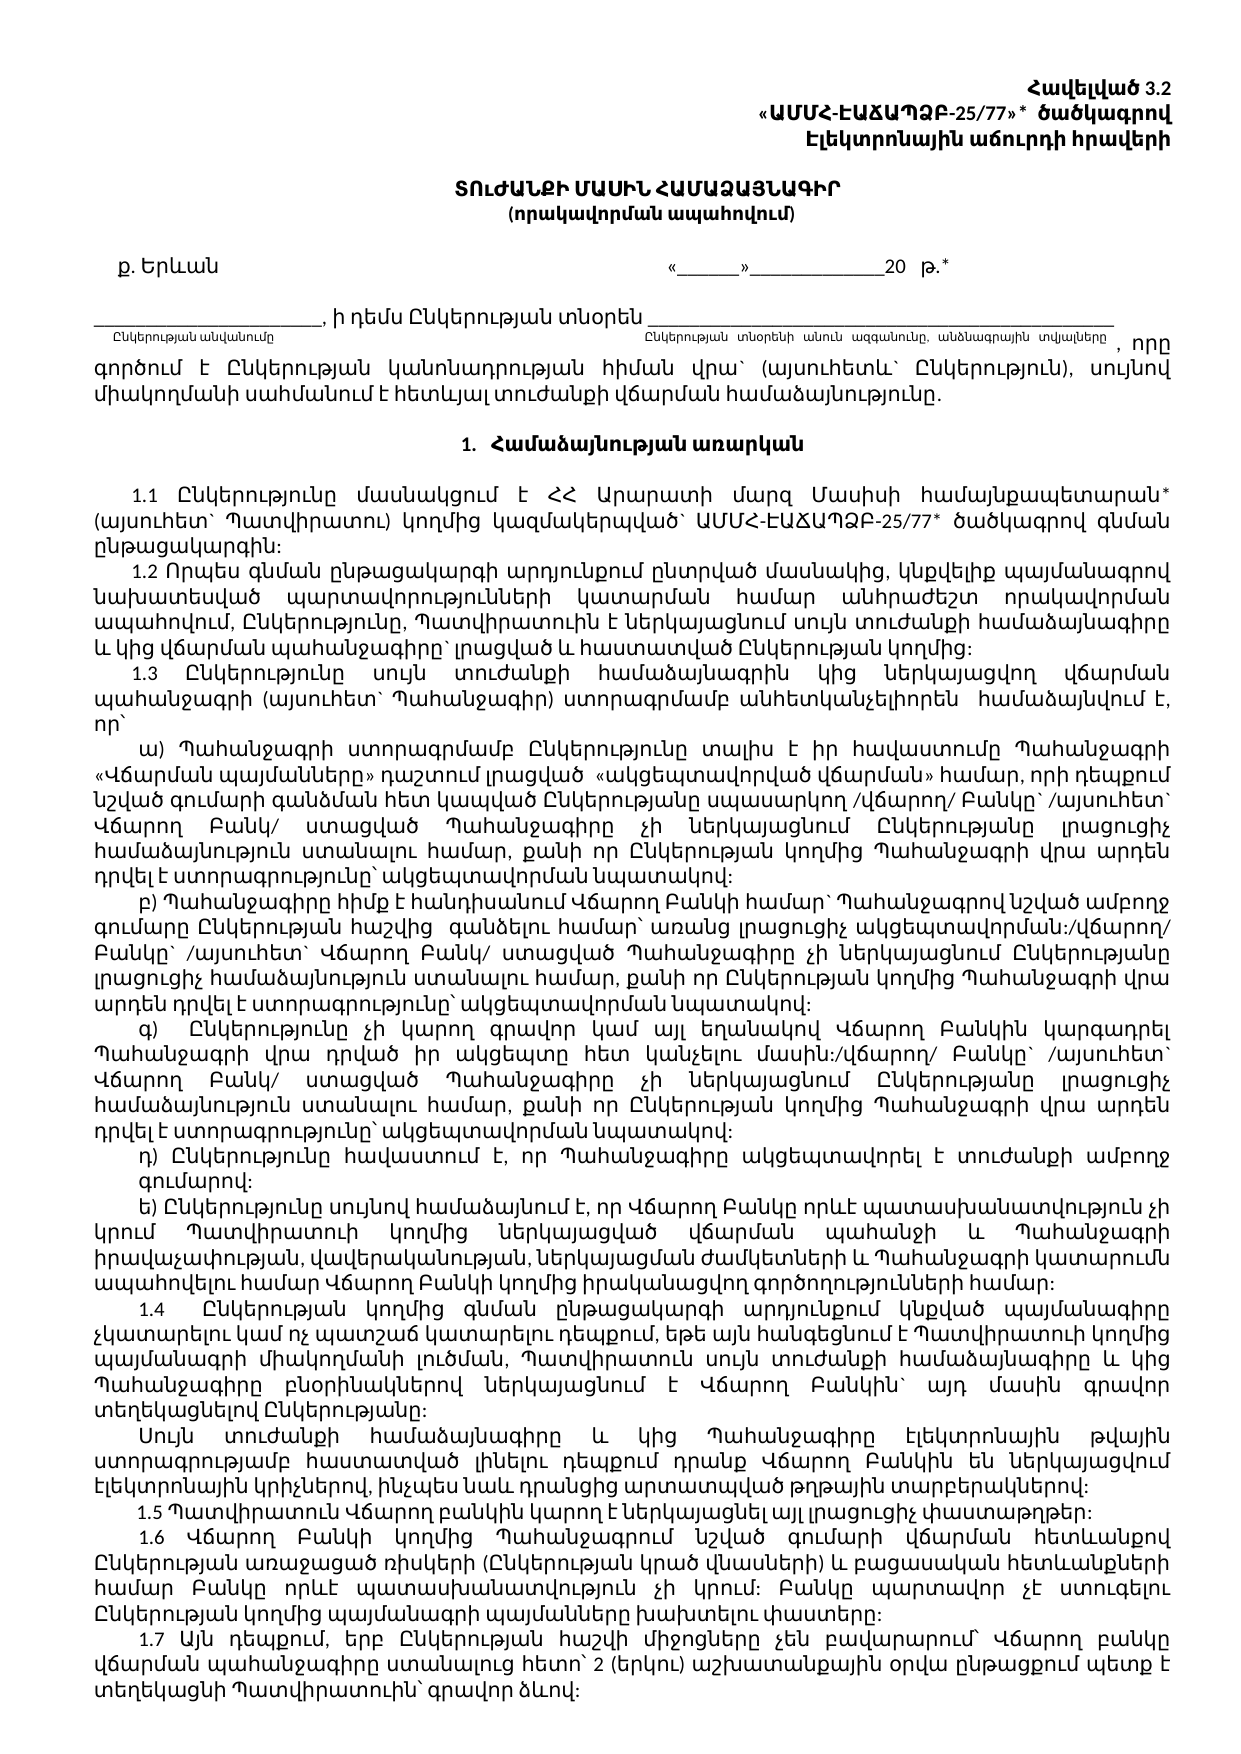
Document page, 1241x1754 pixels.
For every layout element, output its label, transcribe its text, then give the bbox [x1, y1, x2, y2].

text ե) Ընկերությունը սույնով համաձայնում է, որ Վճարող Բանկը որևէ պատասխանատվություն չի կրում Պատվիրատուի կողմից ներկայացված վճարման պահանջի և Պահանջագրի իրավաչափության, վավերականության, ներկայացման ժամկետների և Պահանջագրի կատարումն ապահովելու համար Վճարող Բանկի կողմից իրականացվող գործողությունների համար: [94, 1194, 1171, 1296]
text Սույն տուժանքի համաձայնագիրը և կից Պահանջագիրը էլեկտրոնային թվային ստորագրությամբ հաստատված լինելու դեպքում դրանք Վճարող Բանկին են ներկայացվում էլեկտրոնային կրիչներով, ինչպես նաև դրանցից արտատպված թղթային տարբերակներով: [94, 1423, 1171, 1499]
text 1.6 Վճարող Բանկի կողմից Պահանջագրում նշված գումարի վճարման հետևանքով Ընկերության առաջացած ռիսկերի (Ընկերության կրած վնասների) և բացասական հետևանքների համար Բանկը որևէ պատասխանատվություն չի կրում: Բանկը պարտավոր չէ ստուգելու Ընկերության կողմից պայմանագրի պայմանները խախտելու փաստերը: [94, 1524, 1171, 1626]
text ա) Պահանջագրի ստորագրմամբ Ընկերությունը տալիս է իր հավաստումը Պահանջագրի «Վճարման պայմանները» դաշտում լրացված «ակցեպտավորված վճարման» համար, որի դեպքում նշված գումարի գանձման հետ կապված Ընկերությանը սպասարկող /վճարող/ Բանկը` /այսուհետ` Վճարող Բանկ/ ստացված Պահանջագիրը չի ներկայացնում Ընկերությանը լրացուցիչ համաձայնություն ստանալու համար, քանի որ Ընկերության կողմից Պահանջագրի վրա արդեն դրվել է ստորագրությունը՝ ակցեպտավորման նպատակով: [94, 737, 1171, 889]
text ______________________, ի դեմս Ընկերության տնօրեն _____________________________________________ [94, 304, 1171, 330]
text Ընկերության անվանումը Ընկերության տնօրենի անուն ազգանունը, անձնագրային տվյալները , որը գործում է Ընկերության կանոնադրության հիման վրա` (այսուհետև` Ընկերություն), սույնով միակողմանի սահմանում է հետևյալ տուժանքի վճարման համաձայնությունը. [94, 330, 1171, 406]
text 1.4 Ընկերության կողմից գնման ընթացակարգի արդյունքում կնքված պայմանագիրը չկատարելու կամ ոչ պատշաճ կատարելու դեպքում, եթե այն հանգեցնում է Պատվիրատուի կողմից պայմանագրի միակողմանի լուծման, Պատվիրատուն սույն տուժանքի համաձայնագիրը և կից Պահանջագիրը բնօրինակներով ներկայացնում է Վճարող Բանկին` այդ մասին գրավոր տեղեկացնելով Ընկերությանը: [94, 1296, 1171, 1423]
text 1.7 Այն դեպքում, երբ Ընկերության հաշվի միջոցները չեն բավարարում՝ Վճարող բանկը վճարման պահանջագիրը ստանալուց հետո՝ 2 (երկու) աշխատանքային օրվա ընթացքում պետք է տեղեկացնի Պատվիրատուին՝ գրավոր ձևով: [94, 1626, 1171, 1702]
text 1.1 Ընկերությունը մասնակցում է ՀՀ Արարատի մարզ Մասիսի համայնքապետարան* (այսուհետ` Պատվիրատու) կողմից կազմակերպված` ԱՄՄՀ-ԷԱՃԱՊՁԲ-25/77* ծածկագրով գնման ընթացակարգին: [94, 482, 1171, 559]
text Հավելված 3.2 [94, 75, 1171, 100]
text 1. Համաձայնության առարկան [94, 432, 1171, 457]
text 1.2 Որպես գնման ընթացակարգի արդյունքում ընտրված մասնակից, կնքվելիք պայմանագրով նախատեսված պարտավորությունների կատարման համար անհրաժեշտ որակավորման ապահովում, Ընկերությունը, Պատվիրատուին է ներկայացնում սույն տուժանքի համաձայնագիրը և կից վճարման պահանջագիրը` լրացված և հաստատված Ընկերության կողմից: [94, 559, 1171, 660]
text գ) Ընկերությունը չի կարող գրավոր կամ այլ եղանակով Վճարող Բանկին կարգադրել Պահանջագրի վրա դրված իր ակցեպտը հետ կանչելու մասին:/վճարող/ Բանկը` /այսուհետ` Վճարող Բանկ/ ստացված Պահանջագիրը չի ներկայացնում Ընկերությանը լրացուցիչ համաձայնություն ստանալու համար, քանի որ Ընկերության կողմից Պահանջագրի վրա արդեն դրվել է ստորագրությունը՝ ակցեպտավորման նպատակով: [94, 1016, 1171, 1143]
text դ) Ընկերությունը հավաստում է, որ Պահանջագիրը ակցեպտավորել է տուժանքի ամբողջ գումարով: [138, 1143, 1171, 1194]
text (որակավորման ապահովում) [94, 202, 1171, 225]
text ՏՈւԺԱՆՔԻ ՄԱՍԻՆ ՀԱՄԱՁԱՅՆԱԳԻՐ [94, 177, 1171, 202]
text 1.3 Ընկերությունը սույն տուժանքի համաձայնագրին կից ներկայացվող վճարման պահանջագրի (այսուհետ` Պահանջագիր) ստորագրմամբ անհետկանչելիորեն համաձայնվում է, որ՝ [94, 660, 1171, 737]
text բ) Պահանջագիրը հիմք է հանդիսանում Վճարող Բանկի համար` Պահանջագրով նշված ամբողջ գումարը Ընկերության հաշվից գանձելու համար՝ առանց լրացուցիչ ակցեպտավորման:/վճարող/ Բանկը` /այսուհետ` Վճարող Բանկ/ ստացված Պահանջագիրը չի ներկայացնում Ընկերությանը լրացուցիչ համաձայնություն ստանալու համար, քանի որ Ընկերության կողմից Պահանջագրի վրա արդեն դրվել է ստորագրությունը՝ ակցեպտավորման նպատակով: [94, 889, 1171, 1016]
text ք. Երևան «______»_____________20 թ.* [94, 254, 1171, 279]
text 1.5 Պատվիրատուն Վճարող բանկին կարող է ներկայացնել այլ լրացուցիչ փաստաթղթեր: [94, 1499, 1171, 1524]
text Էլեկտրոնային աճուրդի հրավերի [94, 126, 1171, 151]
text «ԱՄՄՀ-ԷԱՃԱՊՁԲ-25/77»* ծածկագրով [94, 100, 1171, 126]
